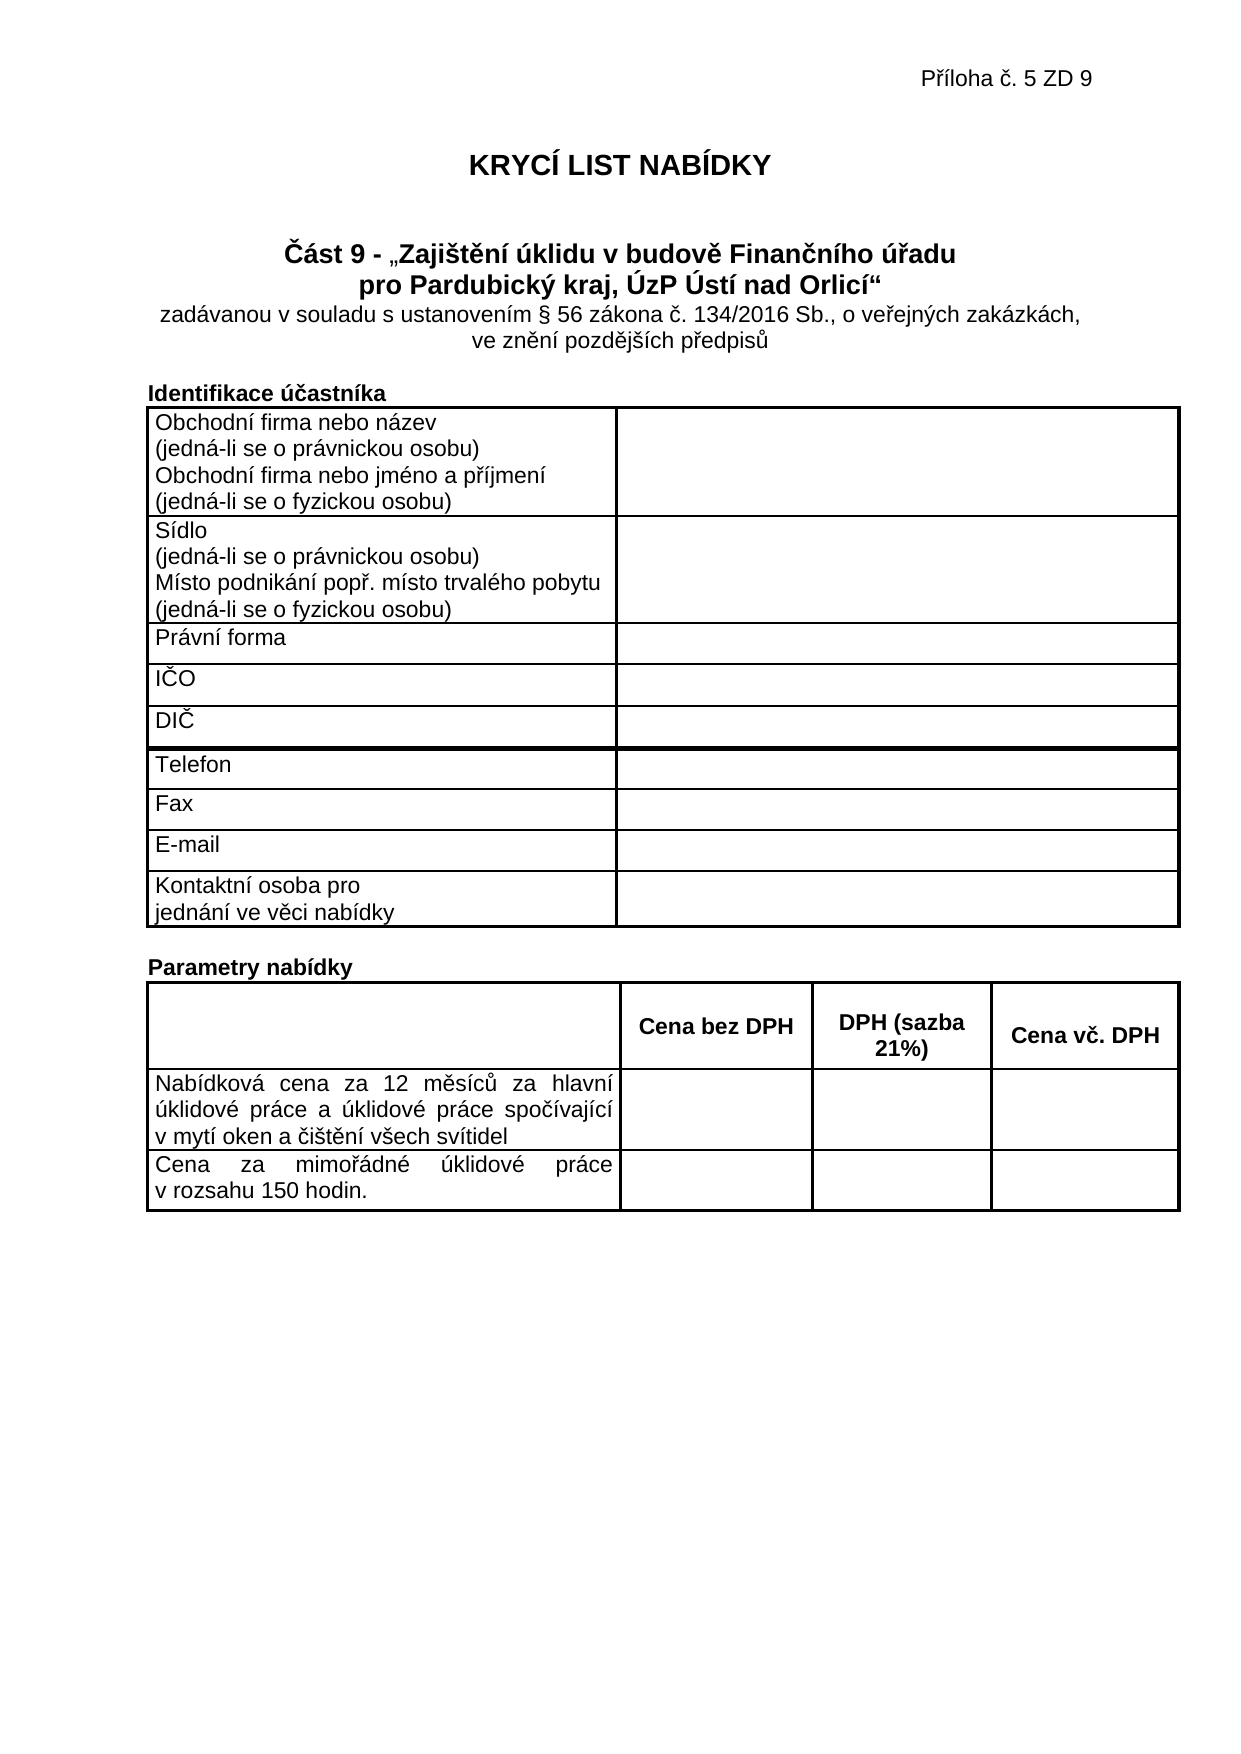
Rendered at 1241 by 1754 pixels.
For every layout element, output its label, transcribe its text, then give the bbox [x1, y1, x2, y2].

table_cell Právní forma [149, 624, 615, 663]
table_cell DIČ [149, 707, 615, 746]
text Část 9 - „Zajištění úklidu v budově Finančního úřadu [148, 238, 1092, 269]
table_cell [618, 707, 1177, 746]
table_header [618, 409, 1177, 514]
table_cell Nabídková cena za 12 měsíců za hlavní úklidové práce a úklidové práce spočívající v mytí oken a čištění všech svítidel [149, 1070, 619, 1149]
table_cell [814, 1151, 990, 1209]
table_cell Kontaktní osoba pro jednání ve věci nabídky [149, 872, 615, 925]
table_cell [618, 872, 1177, 925]
table_header Cena vč. DPH [993, 984, 1177, 1068]
table_header DPH (sazba 21%) [814, 984, 990, 1068]
table_cell [993, 1151, 1177, 1209]
table_cell [618, 624, 1177, 663]
text zadávanou v souladu s ustanovením § 56 zákona č. 134/2016 Sb., o veřejných zakázkách, ve znění pozdějších předpisů [148, 301, 1092, 353]
table_cell [618, 665, 1177, 705]
table_cell [618, 831, 1177, 870]
table_cell Telefon [149, 751, 615, 787]
table_cell [618, 517, 1177, 622]
table_header Cena bez DPH [622, 984, 811, 1068]
table_cell Cena za mimořádné úklidové práce v rozsahu 150 hodin. [149, 1151, 619, 1209]
table_cell E-mail [149, 831, 615, 870]
table_cell [618, 790, 1177, 829]
table_header [149, 984, 619, 1068]
text pro Pardubický kraj, ÚzP Ústí nad Orlicí“ [148, 269, 1092, 301]
table_cell Sídlo (jedná-li se o právnickou osobu) Místo podnikání popř. místo trvalého pobytu (jedná-li se o fyzickou osobu) [149, 517, 615, 622]
table_cell [993, 1070, 1177, 1149]
table_header Obchodní firma nebo název (jedná-li se o právnickou osobu) Obchodní firma nebo jméno a příjmení (jedná-li se o fyzickou osobu) [149, 409, 615, 514]
subtitle KRYCÍ LIST NABÍDKY [148, 148, 1092, 181]
subtitle Parametry nabídky [148, 954, 1092, 981]
table_cell [618, 751, 1177, 787]
table_cell [622, 1070, 811, 1149]
table_cell Fax [149, 790, 615, 829]
subtitle Identifikace účastníka [148, 379, 1092, 406]
table_cell [814, 1070, 990, 1149]
table_cell [622, 1151, 811, 1209]
table_cell IČO [149, 665, 615, 705]
